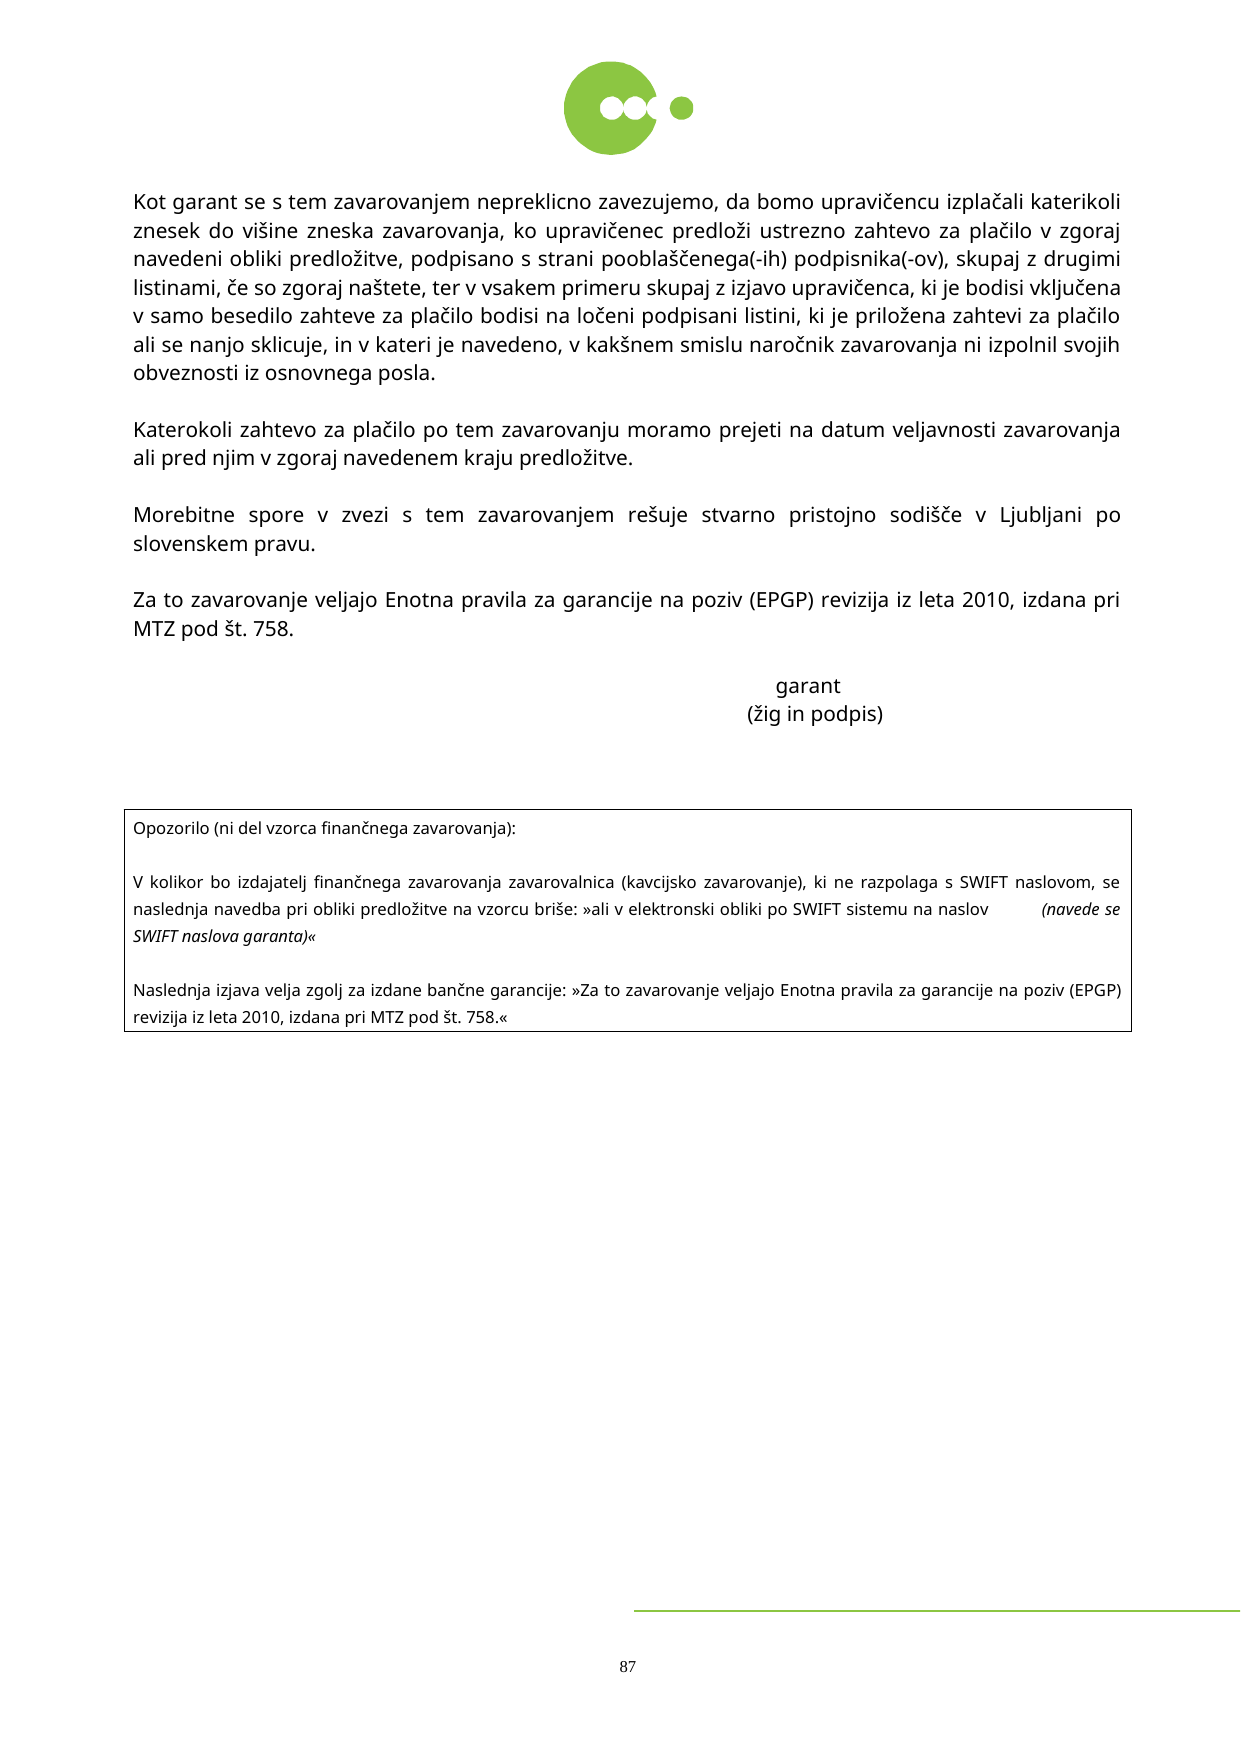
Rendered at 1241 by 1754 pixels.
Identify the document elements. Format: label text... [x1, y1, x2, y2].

text Morebitne spore v zvezi s tem zavarovanjem rešuje stvarno pristojno sodišče v Ljubljani po slovenskem pravu. [133, 500, 1122, 557]
text Za to zavarovanje veljajo Enotna pravila za garancije na poziv (EPGP) revizija iz leta 2010, izdana pri MTZ pod št. 758. [133, 586, 1122, 642]
text Katerokoli zahtevo za plačilo po tem zavarovanju moramo prejeti na datum veljavnosti zavarovanja ali pred njim v zgoraj navedenem kraju predložitve. [133, 415, 1122, 472]
text Naslednja izjava velja zgolj za izdane bančne garancije: »Za to zavarovanje veljajo Enotna pravila za garancije na poziv (EPGP) revizija iz leta 2010, izdana pri MTZ pod št. 758.« [125, 972, 1131, 1031]
text V kolikor bo izdajatelj finančnega zavarovanja zavarovalnica (kavcijsko zavarovanje), ki ne razpolaga s SWIFT naslovom, se naslednja navedba pri obliki predložitve na vzorcu briše: »ali v elektronski obliki po SWIFT sistemu na naslov (navede se SWIFT naslova garanta)« [133, 866, 1122, 948]
text Opozorilo (ni del vzorca finančnega zavarovanja): [125, 810, 1131, 839]
text garant (žig in podpis) [133, 671, 1122, 728]
text Kot garant se s tem zavarovanjem nepreklicno zavezujemo, da bomo upravičencu izplačali katerikoli znesek do višine zneska zavarovanja, ko upravičenec predloži ustrezno zahtevo za plačilo v zgoraj navedeni obliki predložitve, podpisano s strani pooblaščenega(-ih) podpisnika(-ov), skupaj z drugimi listinami, če so zgoraj naštete, ter v vsakem primeru skupaj z izjavo upravičenca, ki je bodisi vključena v samo besedilo zahteve za plačilo bodisi na ločeni podpisani listini, ki je priložena zahtevi za plačilo ali se nanjo sklicuje, in v kateri je navedeno, v kakšnem smislu naročnik zavarovanja ni izpolnil svojih obveznosti iz osnovnega posla. [133, 187, 1122, 387]
